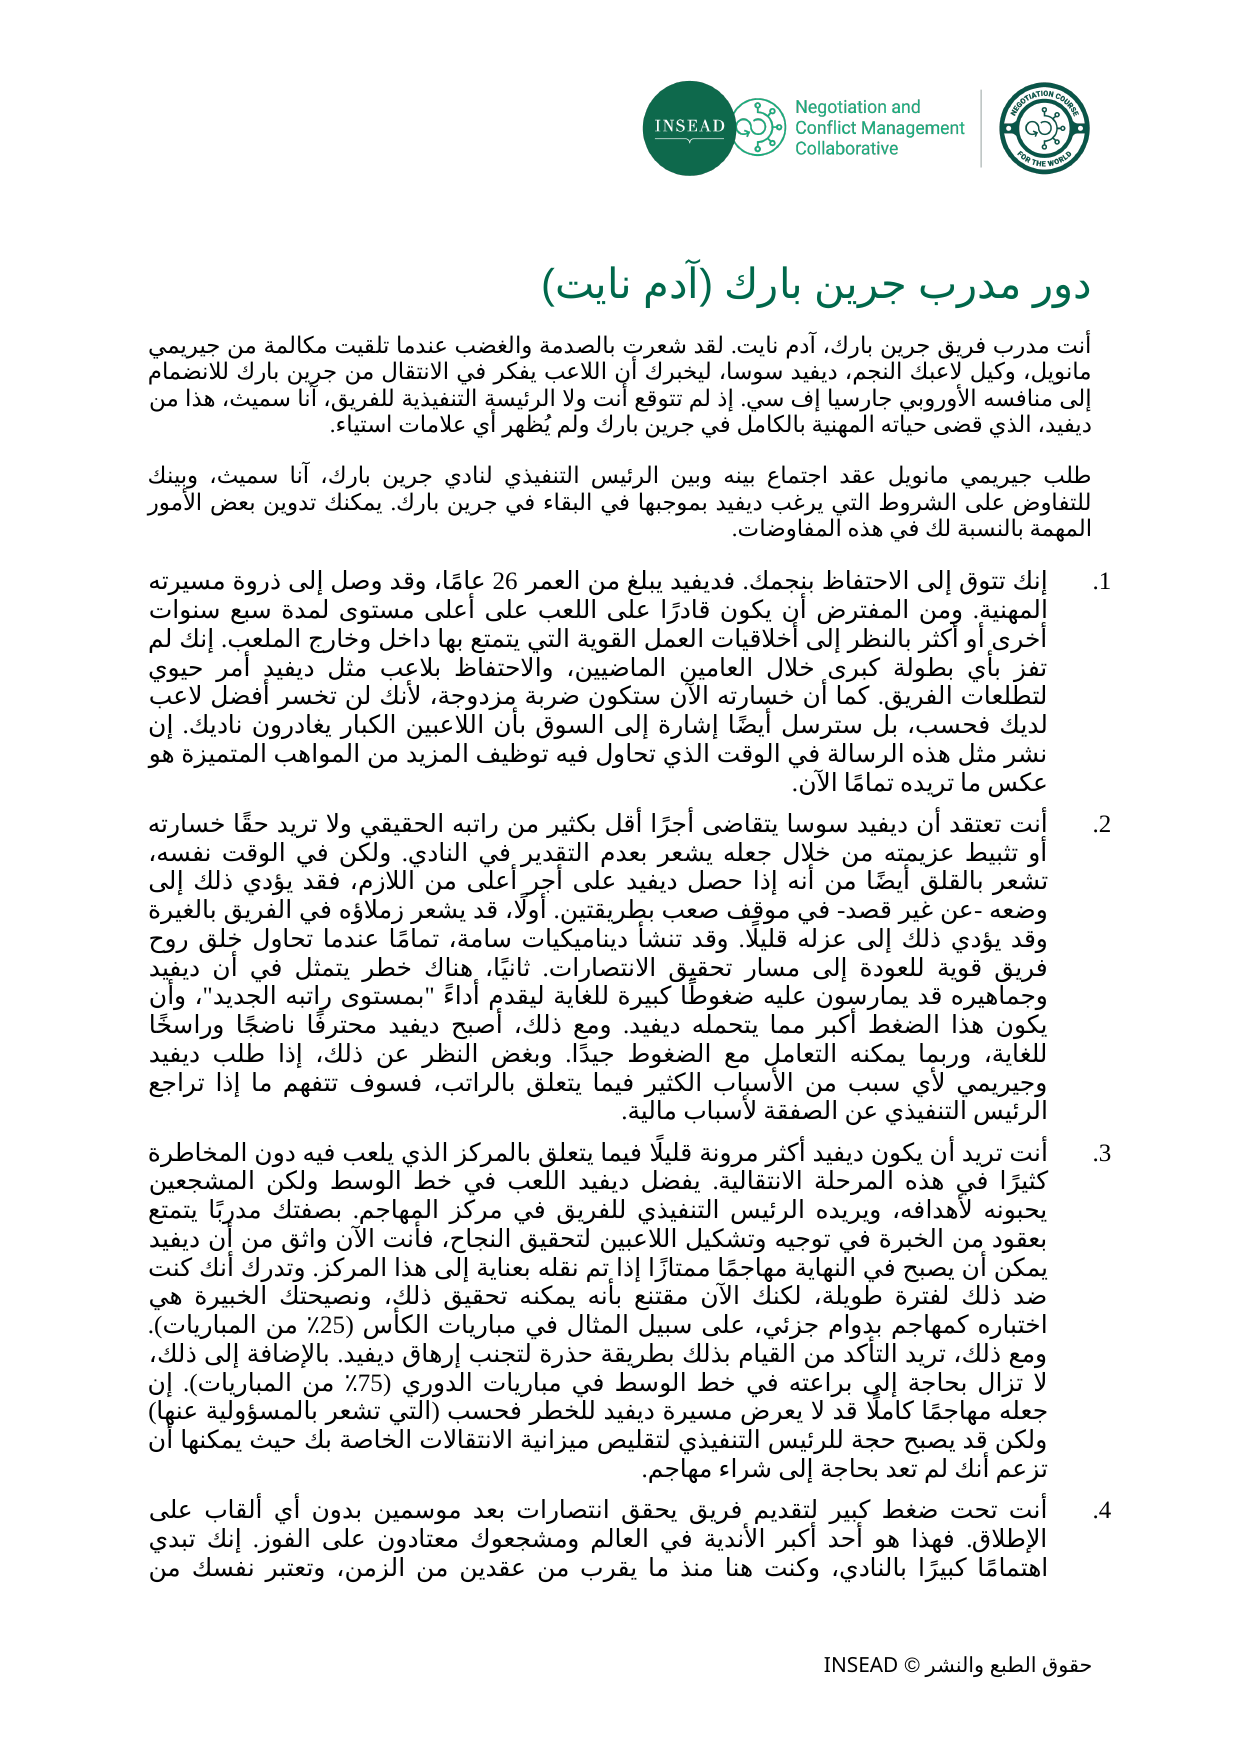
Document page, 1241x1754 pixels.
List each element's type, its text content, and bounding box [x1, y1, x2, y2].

list إنك تتوق إلى الاحتفاظ بنجمك. فديفيد يبلغ من العمر 26 عامًا، وقد وصل إلى ذروة مسيرته المهنية. ومن المفترض أن يكون قادرًا على اللعب على أعلى مستوى لمدة سبع سنوات أخرى أو أكثر بالنظر إلى أخلاقيات العمل القوية التي يتمتع بها داخل وخارج الملعب. إنك لم تفز بأي بطولة كبرى خلال العامين الماضيين، والاحتفاظ بلاعب مثل ديفيد أمر حيوي لتطلعات الفريق. كما أن خسارته الآن ستكون ضربة مزدوجة، لأنك لن تخسر أفضل لاعب لديك فحسب، بل سترسل أيضًا إشارة إلى السوق بأن اللاعبين الكبار يغادرون ناديك. إن نشر مثل هذه الرسالة في الوقت الذي تحاول فيه توظيف المزيد من المواهب المتميزة هو عكس ما تريده تمامًا الآن. [148, 566, 1092, 796]
text أنت مدرب فريق جرين بارك، آدم نايت. لقد شعرت بالصدمة والغضب عندما تلقيت مكالمة من جيريمي مانويل، وكيل لاعبك النجم، ديفيد سوسا، ليخبرك أن اللاعب يفكر في الانتقال من جرين بارك للانضمام إلى منافسه الأوروبي جارسيا إف سي. إذ لم تتوقع أنت ولا الرئيسة التنفيذية للفريق، آنا سميث، هذا من ديفيد، الذي قضى حياته المهنية بالكامل في جرين بارك ولم يُظهر أي علامات استياء. [148, 332, 1092, 437]
text طلب جيريمي مانويل عقد اجتماع بينه وبين الرئيس التنفيذي لنادي جرين بارك، آنا سميث، وبينك للتفاوض على الشروط التي يرغب ديفيد بموجبها في البقاء في جرين بارك. يمكنك تدوين بعض الأمور المهمة بالنسبة لك في هذه المفاوضات. [148, 462, 1092, 541]
picture [639, 75, 1093, 182]
list أنت تريد أن يكون ديفيد أكثر مرونة قليلًا فيما يتعلق بالمركز الذي يلعب فيه دون المخاطرة كثيرًا في هذه المرحلة الانتقالية. يفضل ديفيد اللعب في خط الوسط ولكن المشجعين يحبونه لأهدافه، ويريده الرئيس التنفيذي للفريق في مركز المهاجم. بصفتك مدربًا يتمتع بعقود من الخبرة في توجيه وتشكيل اللاعبين لتحقيق النجاح، فأنت الآن واثق من أن ديفيد يمكن أن يصبح في النهاية مهاجمًا ممتازًا إذا تم نقله بعناية إلى هذا المركز. وتدرك أنك كنت ضد ذلك لفترة طويلة، لكنك الآن مقتنع بأنه يمكنه تحقيق ذلك، ونصيحتك الخبيرة هي اختباره كمهاجم بدوام جزئي، على سبيل المثال في مباريات الكأس (25٪ من المباريات). ومع ذلك، تريد التأكد من القيام بذلك بطريقة حذرة لتجنب إرهاق ديفيد. بالإضافة إلى ذلك، لا تزال بحاجة إلى براعته في خط الوسط في مباريات الدوري (75٪ من المباريات). إن جعله مهاجمًا كاملًا قد لا يعرض مسيرة ديفيد للخطر فحسب (التي تشعر بالمسؤولية عنها) ولكن قد يصبح حجة للرئيس التنفيذي لتقليص ميزانية الانتقالات الخاصة بك حيث يمكنها أن تزعم أنك لم تعد بحاجة إلى شراء مهاجم. [148, 1138, 1092, 1483]
list أنت تعتقد أن ديفيد سوسا يتقاضى أجرًا أقل بكثير من راتبه الحقيقي ولا تريد حقًا خسارته أو تثبيط عزيمته من خلال جعله يشعر بعدم التقدير في النادي. ولكن في الوقت نفسه، تشعر بالقلق أيضًا من أنه إذا حصل ديفيد على أجر أعلى من اللازم، فقد يؤدي ذلك إلى وضعه -عن غير قصد- في موقف صعب بطريقتين. أولًا، قد يشعر زملاؤه في الفريق بالغيرة وقد يؤدي ذلك إلى عزله قليلًا. وقد تنشأ ديناميكيات سامة، تمامًا عندما تحاول خلق روح فريق قوية للعودة إلى مسار تحقيق الانتصارات. ثانيًا، هناك خطر يتمثل في أن ديفيد وجماهيره قد يمارسون عليه ضغوطًا كبيرة للغاية ليقدم أداءً "بمستوى راتبه الجديد"، وأن يكون هذا الضغط أكبر مما يتحمله ديفيد. ومع ذلك، أصبح ديفيد محترفًا ناضجًا وراسخًا للغاية، وربما يمكنه التعامل مع الضغوط جيدًا. وبغض النظر عن ذلك، إذا طلب ديفيد وجيريمي لأي سبب من الأسباب الكثير فيما يتعلق بالراتب، فسوف تتفهم ما إذا تراجع الرئيس التنفيذي عن الصفقة لأسباب مالية. [148, 809, 1092, 1125]
title دور مدرب جرين بارك (آدم نايت) [148, 259, 1092, 307]
